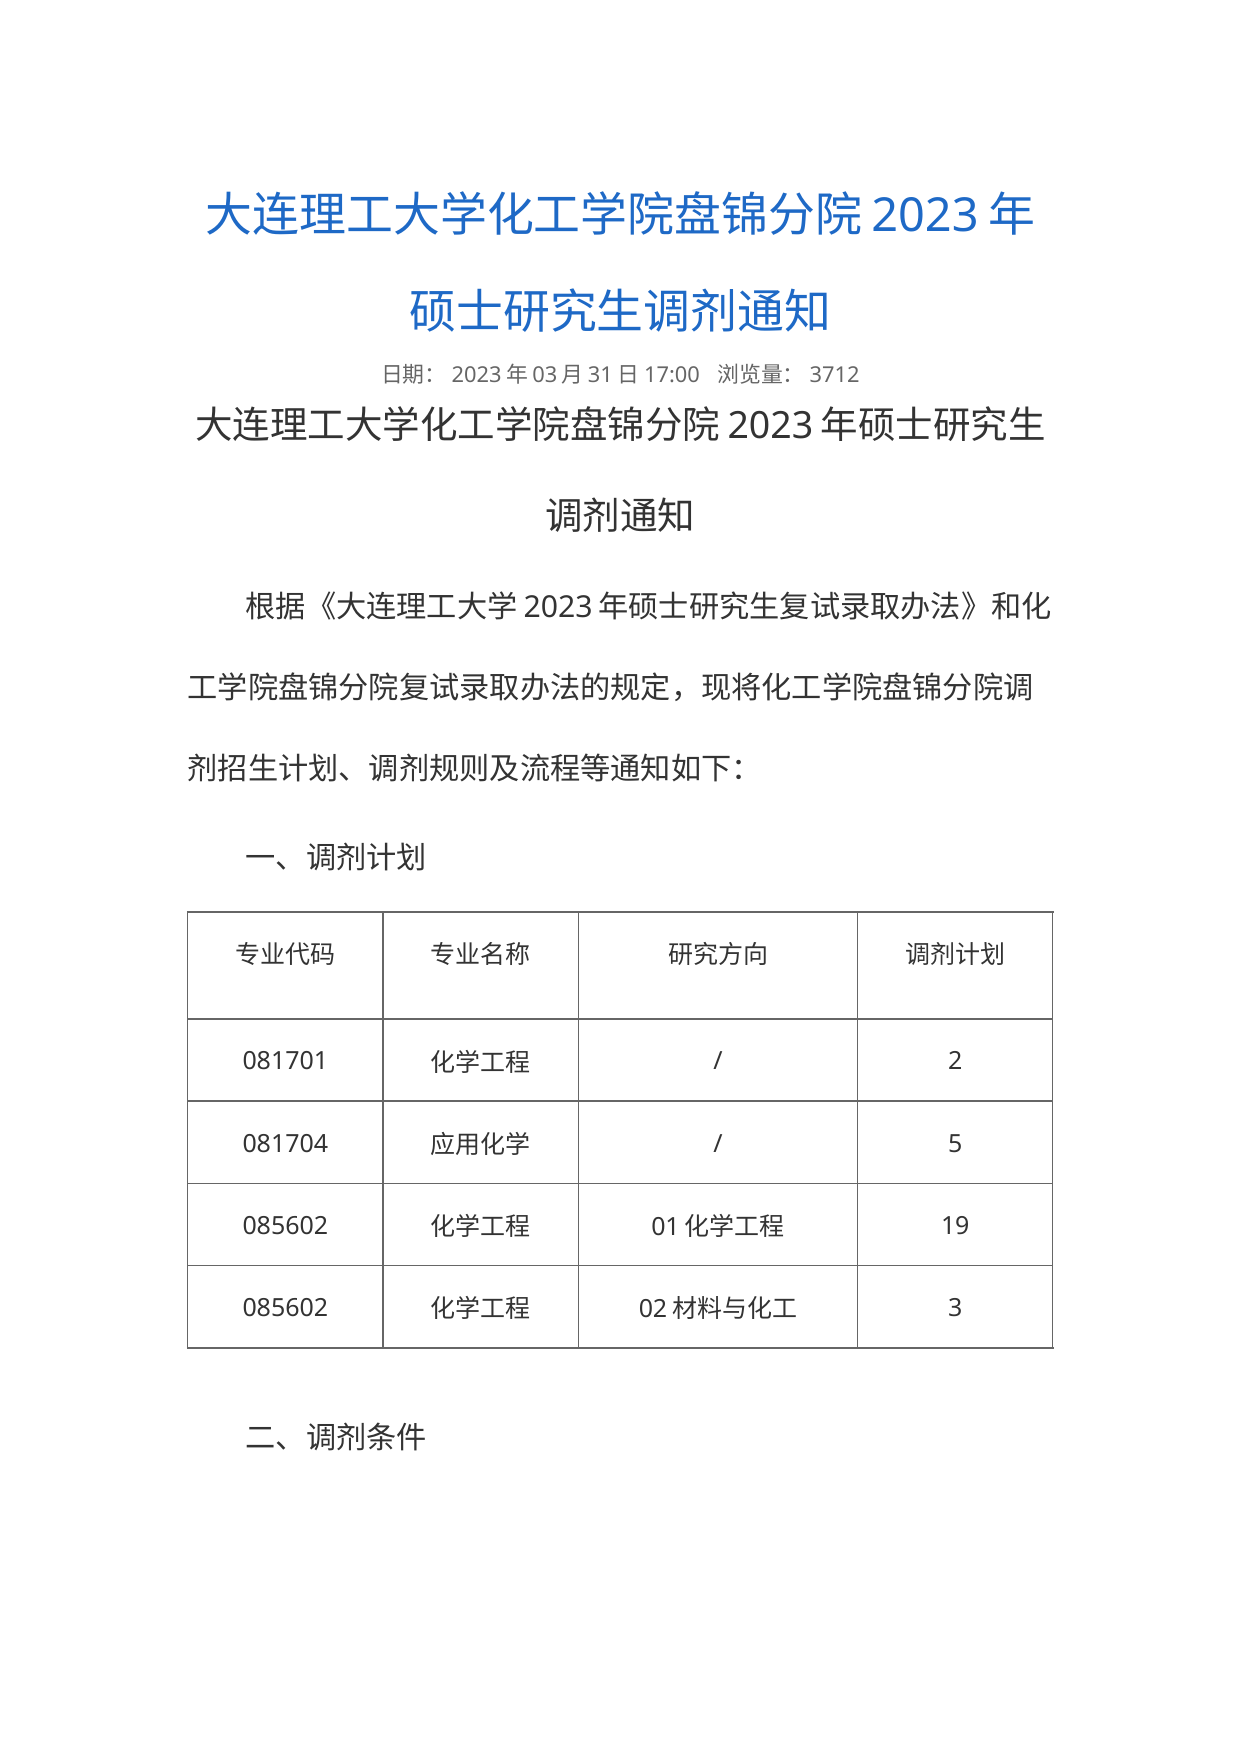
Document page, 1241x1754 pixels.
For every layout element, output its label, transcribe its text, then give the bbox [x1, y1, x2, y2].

table_cell 应用化学 [384, 1102, 578, 1183]
table_cell 化学工程 [384, 1020, 578, 1100]
table_cell 3 [858, 1266, 1052, 1347]
table_cell 02材料与化工 [579, 1266, 857, 1347]
table_header 专业代码 [188, 913, 382, 1018]
text 日期： 2023年03月31日 17:00 浏览量： 3712 [187, 357, 1053, 389]
table_cell / [579, 1102, 857, 1183]
table_cell 01化学工程 [579, 1184, 857, 1265]
text 大连理工大学化工学院盘锦分院2023年硕士研究生调剂通知 [187, 162, 1053, 357]
table_cell / [579, 1020, 857, 1100]
text 一、调剂计划 [187, 822, 1053, 887]
text 调剂通知 [187, 481, 1053, 546]
text 大连理工大学化工学院盘锦分院2023年硕士研究生 [187, 389, 1053, 454]
table_cell 085602 [188, 1266, 382, 1347]
table_cell 2 [858, 1020, 1052, 1100]
text 根据《大连理工大学2023年硕士研究生复试录取办法》和化工学院盘锦分院复试录取办法的规定，现将化工学院盘锦分院调剂招生计划、调剂规则及流程等通知如下： [187, 572, 1053, 799]
table_header 专业名称 [384, 913, 578, 1018]
table_cell 085602 [188, 1184, 382, 1265]
text 二、调剂条件 [187, 1403, 1053, 1468]
table_header 调剂计划 [858, 913, 1052, 1018]
table_header 研究方向 [579, 913, 857, 1018]
table_cell 化学工程 [384, 1184, 578, 1265]
table_cell 081701 [188, 1020, 382, 1100]
table_cell 化学工程 [384, 1266, 578, 1347]
table_cell 19 [858, 1184, 1052, 1265]
table_cell 081704 [188, 1102, 382, 1183]
table_cell 5 [858, 1102, 1052, 1183]
